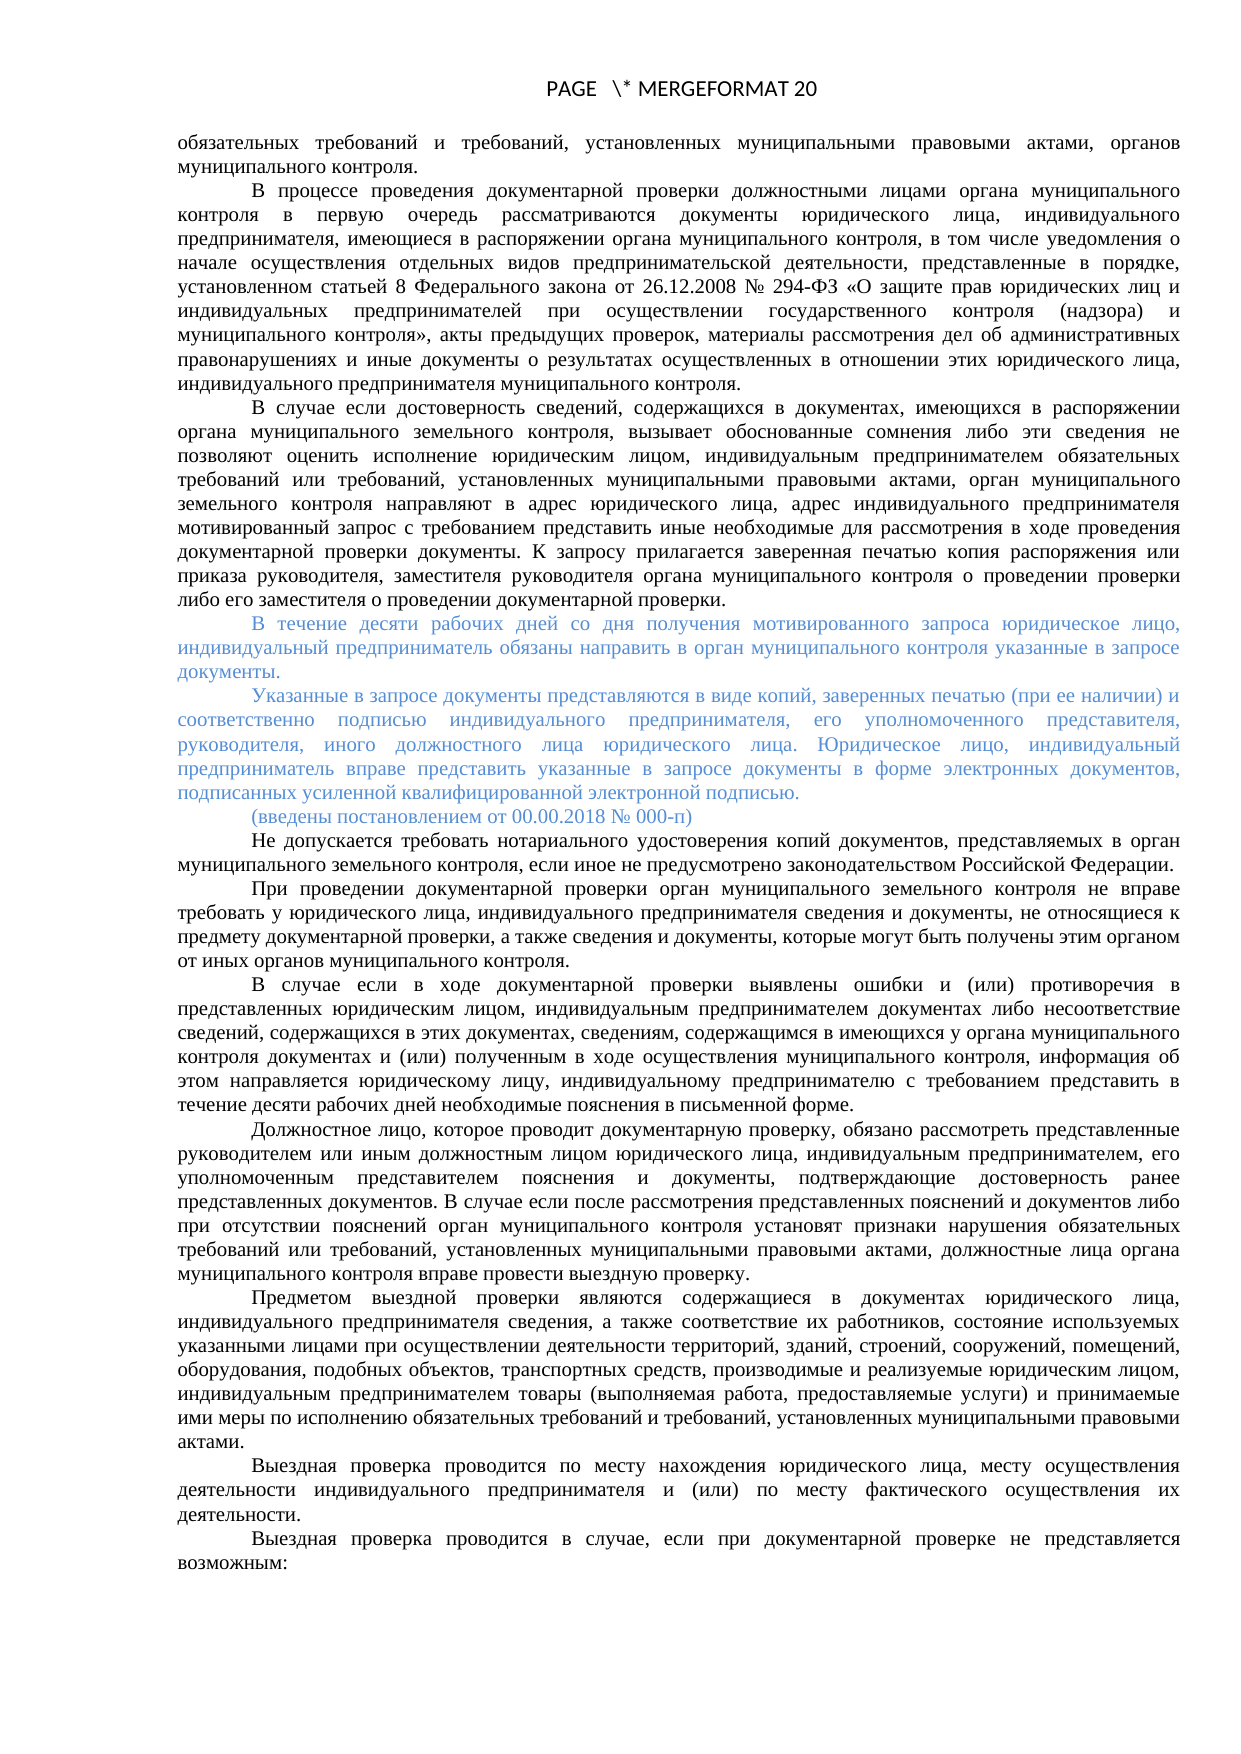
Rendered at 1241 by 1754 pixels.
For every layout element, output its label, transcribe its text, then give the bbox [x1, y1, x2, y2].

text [177, 130, 1181, 178]
text Выездная проверка проводится в случае, если при документарной проверке не представляется возможным: [177, 1526, 1181, 1574]
text В течение десяти рабочих дней со дня получения мотивированного запроса юридическое лицо, индивидуальный предприниматель обязаны направить в орган муниципального контроля указанные в запросе документы. [177, 611, 1181, 683]
text Предметом выездной проверки являются содержащиеся в документах юридического лица, индивидуального предпринимателя сведения, а также соответствие их работников, состояние используемых указанными лицами при осуществлении деятельности территорий, зданий, строений, сооружений, помещений, оборудования, подобных объектов, транспортных средств, производимые и реализуемые юридическим лицом, индивидуальным предпринимателем товары (выполняемая работа, предоставляемые услуги) и принимаемые ими меры по исполнению обязательных требований и требований, установленных муниципальными правовыми актами. [177, 1285, 1181, 1453]
text Не допускается требовать нотариального удостоверения копий документов, представляемых в орган муниципального земельного контроля, если иное не предусмотрено законодательством Российской Федерации. [177, 828, 1181, 876]
text В процессе проведения документарной проверки должностными лицами органа муниципального контроля в первую очередь рассматриваются документы юридического лица, индивидуального предпринимателя, имеющиеся в распоряжении органа муниципального контроля, в том числе уведомления о начале осуществления отдельных видов предпринимательской деятельности, представленные в порядке, установленном статьей 8 Федерального закона от 26.12.2008 № 294-ФЗ «О защите прав юридических лиц и индивидуальных предпринимателей при осуществлении государственного контроля (надзора) и муниципального контроля», акты предыдущих проверок, материалы рассмотрения дел об административных правонарушениях и иные документы о результатах осуществленных в отношении этих юридического лица, индивидуального предпринимателя муниципального контроля. [177, 178, 1181, 394]
text В случае если в ходе документарной проверки выявлены ошибки и (или) противоречия в представленных юридическим лицом, индивидуальным предпринимателем документах либо несоответствие сведений, содержащихся в этих документах, сведениям, содержащимся в имеющихся у органа муниципального контроля документах и (или) полученным в ходе осуществления муниципального контроля, информация об этом направляется юридическому лицу, индивидуальному предпринимателю с требованием представить в течение десяти рабочих дней необходимые пояснения в письменной форме. [177, 972, 1181, 1116]
text При проведении документарной проверки орган муниципального земельного контроля не вправе требовать у юридического лица, индивидуального предпринимателя сведения и документы, не относящиеся к предмету документарной проверки, а также сведения и документы, которые могут быть получены этим органом от иных органов муниципального контроля. [177, 876, 1181, 972]
text В случае если достоверность сведений, содержащихся в документах, имеющихся в распоряжении органа муниципального земельного контроля, вызывает обоснованные сомнения либо эти сведения не позволяют оценить исполнение юридическим лицом, индивидуальным предпринимателем обязательных требований или требований, установленных муниципальными правовыми актами, орган муниципального земельного контроля направляют в адрес юридического лица, адрес индивидуального предпринимателя мотивированный запрос с требованием представить иные необходимые для рассмотрения в ходе проведения документарной проверки документы. К запросу прилагается заверенная печатью копия распоряжения или приказа руководителя, заместителя руководителя органа муниципального контроля о проведении проверки либо его заместителя о проведении документарной проверки. [177, 394, 1181, 611]
text Выездная проверка проводится по месту нахождения юридического лица, месту осуществления деятельности индивидуального предпринимателя и (или) по месту фактического осуществления их деятельности. [177, 1453, 1181, 1526]
text (введены постановлением от 00.00.2018 № 000-п) [177, 804, 1181, 828]
text Должностное лицо, которое проводит документарную проверку, обязано рассмотреть представленные руководителем или иным должностным лицом юридического лица, индивидуальным предпринимателем, его уполномоченным представителем пояснения и документы, подтверждающие достоверность ранее представленных документов. В случае если после рассмотрения представленных пояснений и документов либо при отсутствии пояснений орган муниципального контроля установят признаки нарушения обязательных требований или требований, установленных муниципальными правовыми актами, должностные лица органа муниципального контроля вправе провести выездную проверку. [177, 1116, 1181, 1285]
text Указанные в запросе документы представляются в виде копий, заверенных печатью (при ее наличии) и соответственно подписью индивидуального предпринимателя, его уполномоченного представителя, руководителя, иного должностного лица юридического лица. Юридическое лицо, индивидуальный предприниматель вправе представить указанные в запросе документы в форме электронных документов, подписанных усиленной квалифицированной электронной подписью. [177, 683, 1181, 804]
